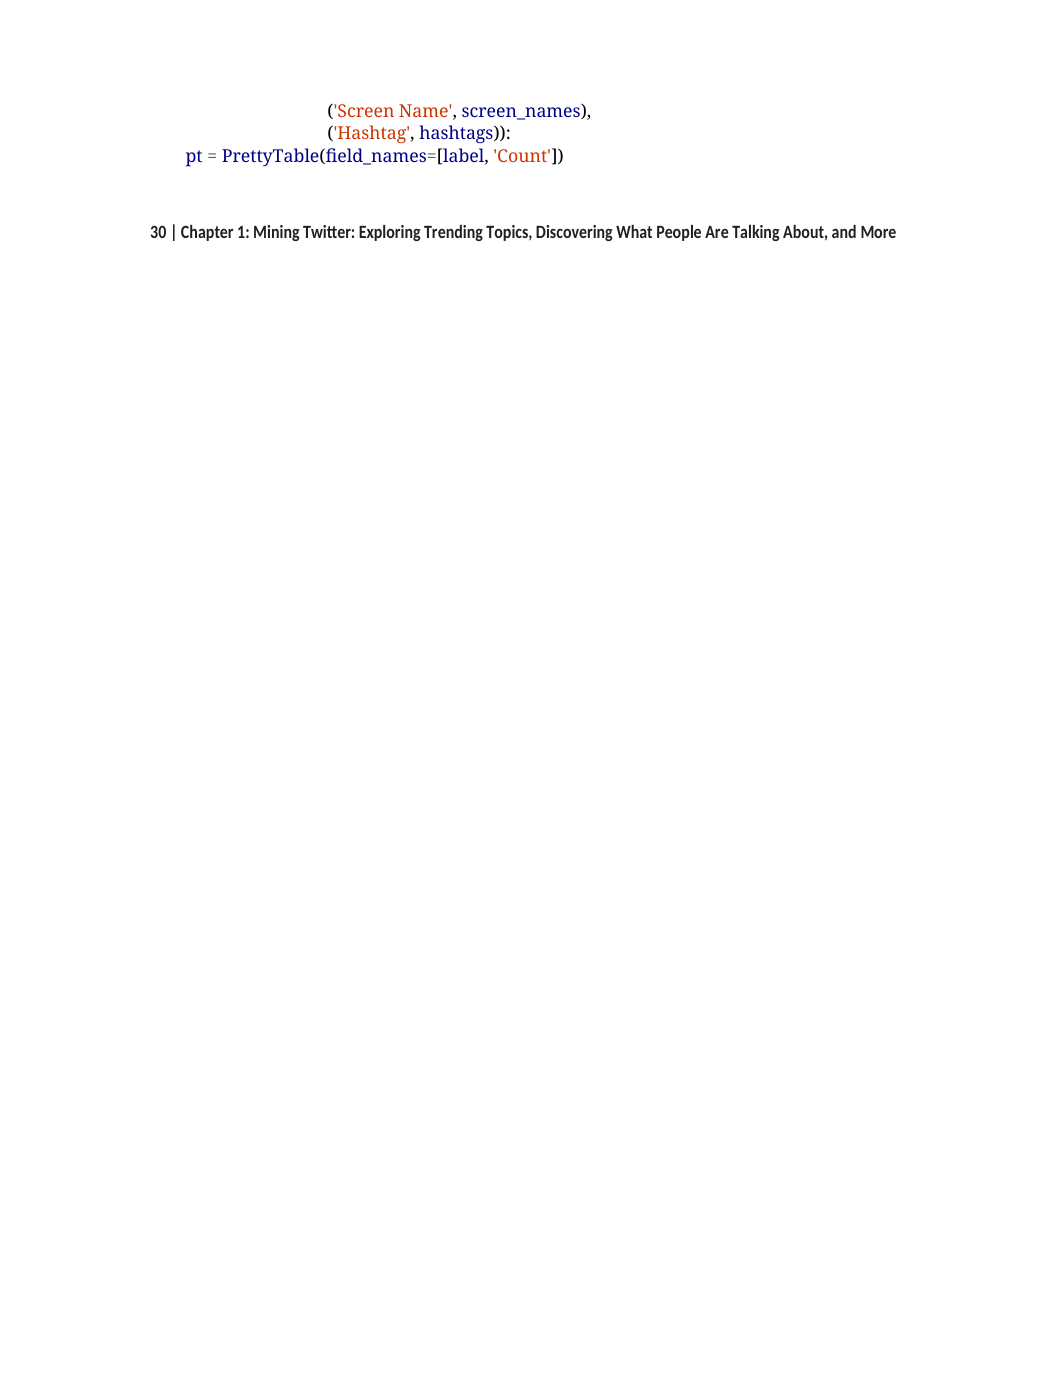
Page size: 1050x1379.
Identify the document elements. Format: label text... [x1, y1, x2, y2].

text ('Screen Name', screen_names), ('Hashtag', hashtags)): [327, 100, 595, 145]
text 30 | Chapter 1: Mining Twitter: Exploring Trending Topics, Discovering What People Are Talking About, and More [150, 221, 950, 243]
text pt = PrettyTable(field_names=[label, 'Count']) [185, 145, 950, 166]
